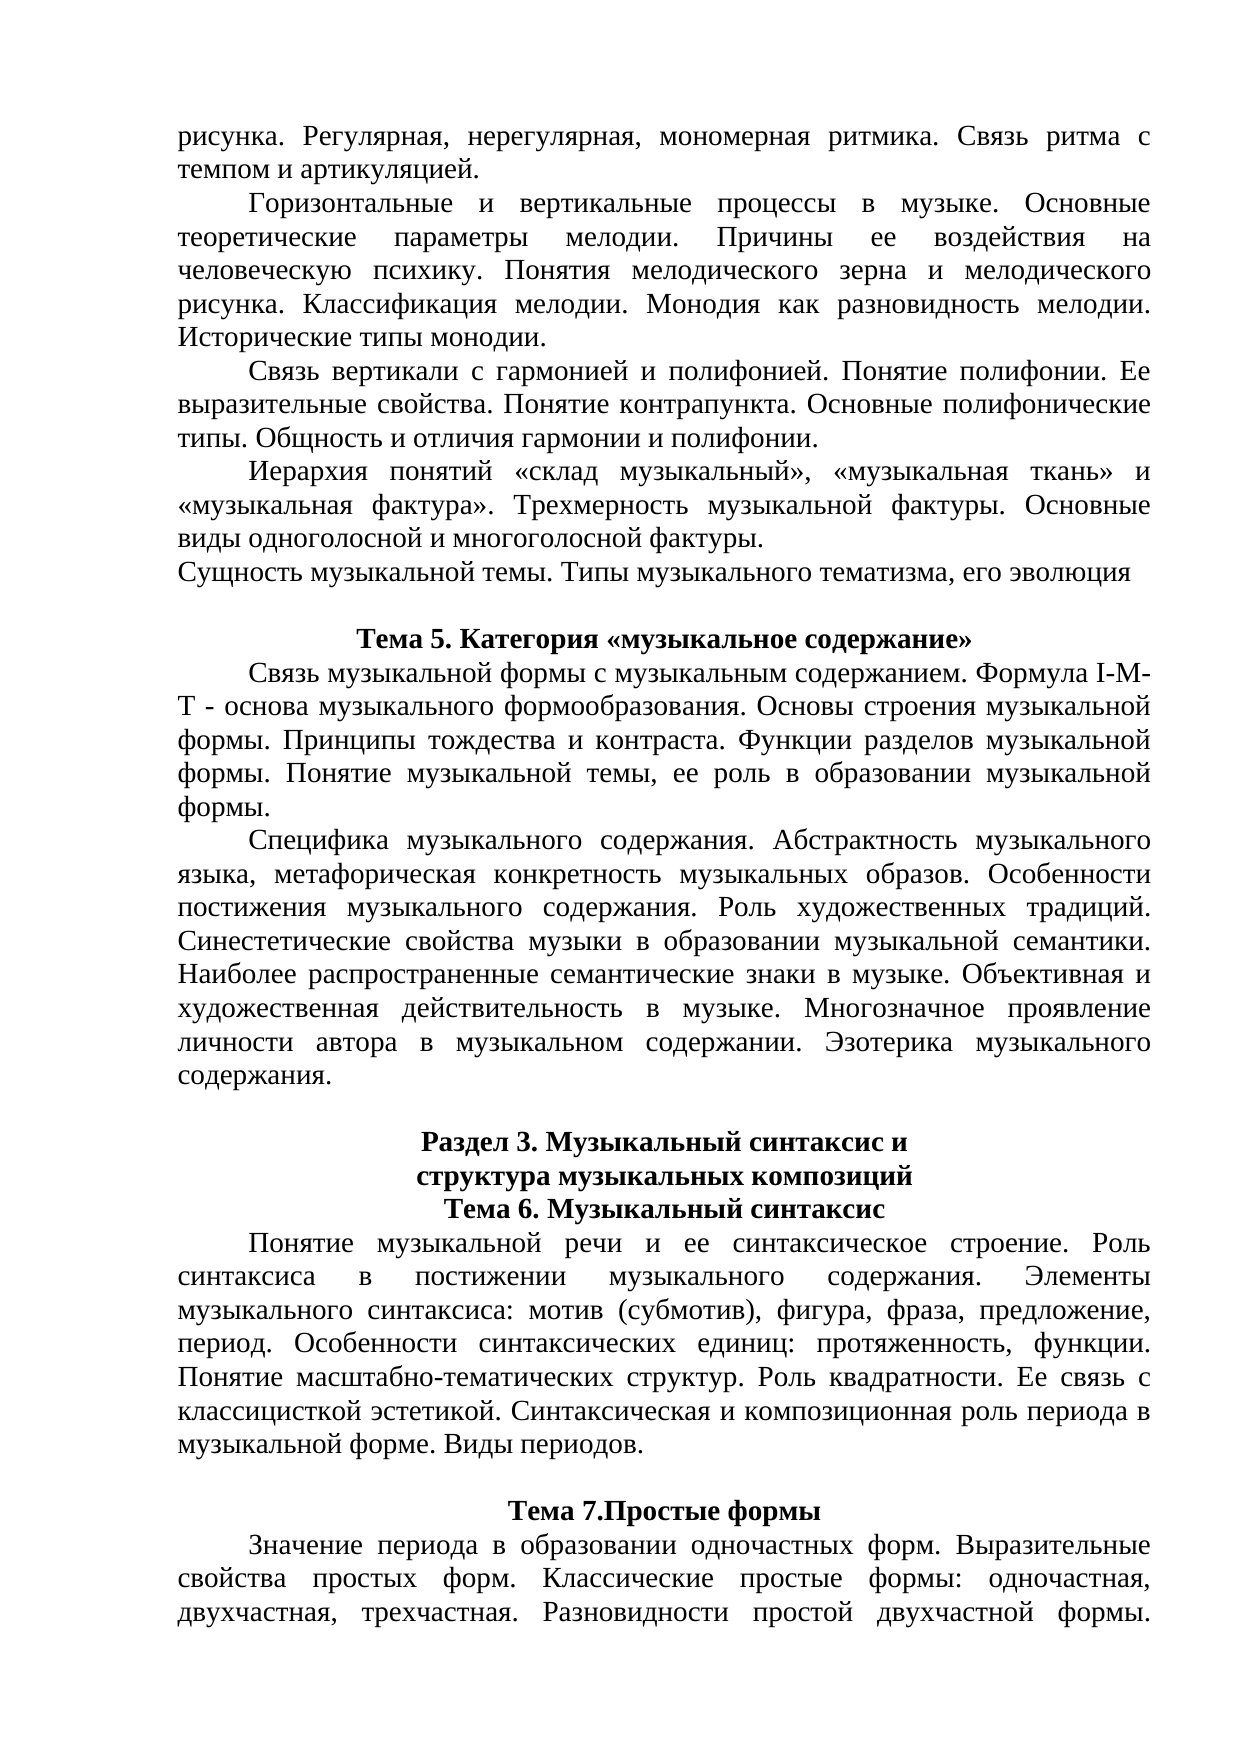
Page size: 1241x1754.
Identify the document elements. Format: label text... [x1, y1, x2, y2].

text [177, 1527, 1152, 1627]
text Специфика музыкального содержания. Абстрактность музыкального языка, метафорическая конкретность музыкальных образов. Особенности постижения музыкального содержания. Роль художественных традиций. Синестетические свойства музыки в образовании музыкальной семантики. Наиболее распространенные семантические знаки в музыке. Объективная и художественная действительность в музыке. Многозначное проявление личности автора в музыкальном содержании. Эзотерика музыкального содержания. [177, 822, 1152, 1091]
text Связь вертикали с гармонией и полифонией. Понятие полифонии. Ее выразительные свойства. Понятие контрапункта. Основные полифонические типы. Общность и отличия гармонии и полифонии. [177, 353, 1152, 453]
text Тема 7.Простые формы [177, 1493, 1152, 1527]
text Тема 5. Категория «музыкальное содержание» [177, 621, 1152, 655]
text Тема 6. Музыкальный синтаксис [177, 1191, 1152, 1225]
text Раздел 3. Музыкальный синтаксис и [177, 1124, 1152, 1158]
text Иерархия понятий «склад музыкальный», «музыкальная ткань» и «музыкальная фактура». Трехмерность музыкальной фактуры. Основные виды одноголосной и многоголосной фактуры. [177, 453, 1152, 554]
text Связь музыкальной формы с музыкальным содержанием. Формула I-M-T - основа музыкального формообразования. Основы строения музыкальной формы. Принципы тождества и контраста. Функции разделов музыкальной формы. Понятие музыкальной темы, ее роль в образовании музыкальной формы. [177, 655, 1152, 822]
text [177, 118, 1152, 185]
text Горизонтальные и вертикальные процессы в музыке. Основные теоретические параметры мелодии. Причины ее воздействия на человеческую психику. Понятия мелодического зерна и мелодического рисунка. Классификация мелодии. Монодия как разновидность мелодии. Исторические типы монодии. [177, 185, 1152, 353]
text Понятие музыкальной речи и ее синтаксическое строение. Роль синтаксиса в постижении музыкального содержания. Элементы музыкального синтаксиса: мотив (субмотив), фигура, фраза, предложение, период. Особенности синтаксических единиц: протяженность, функции. Понятие масштабно-тематических структур. Роль квадратности. Ее связь с классицисткой эстетикой. Синтаксическая и композиционная роль периода в музыкальной форме. Виды периодов. [177, 1225, 1152, 1460]
text Сущность музыкальной темы. Типы музыкального тематизма, его эволюция [177, 554, 1152, 588]
text структура музыкальных композиций [177, 1158, 1152, 1191]
